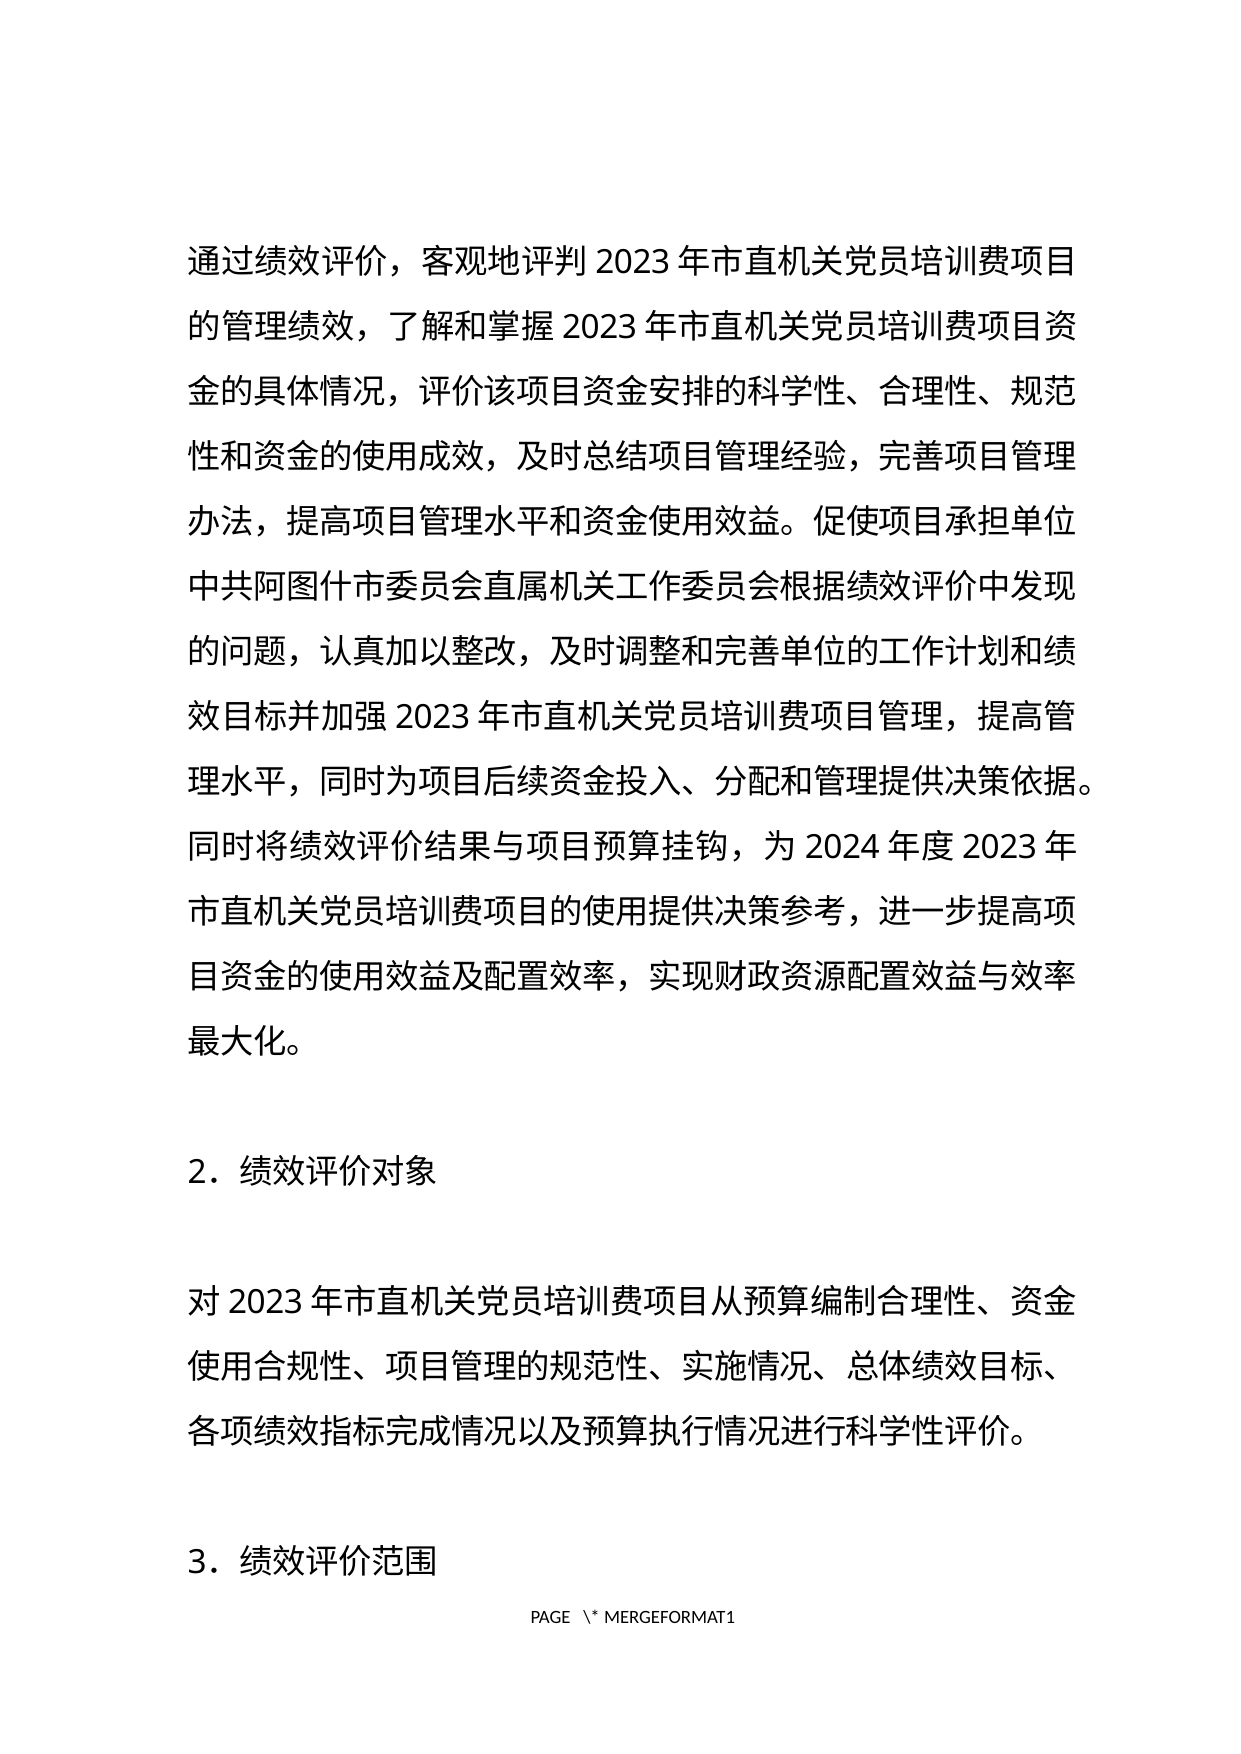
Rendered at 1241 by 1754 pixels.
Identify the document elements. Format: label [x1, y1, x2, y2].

text [187, 162, 1078, 1592]
